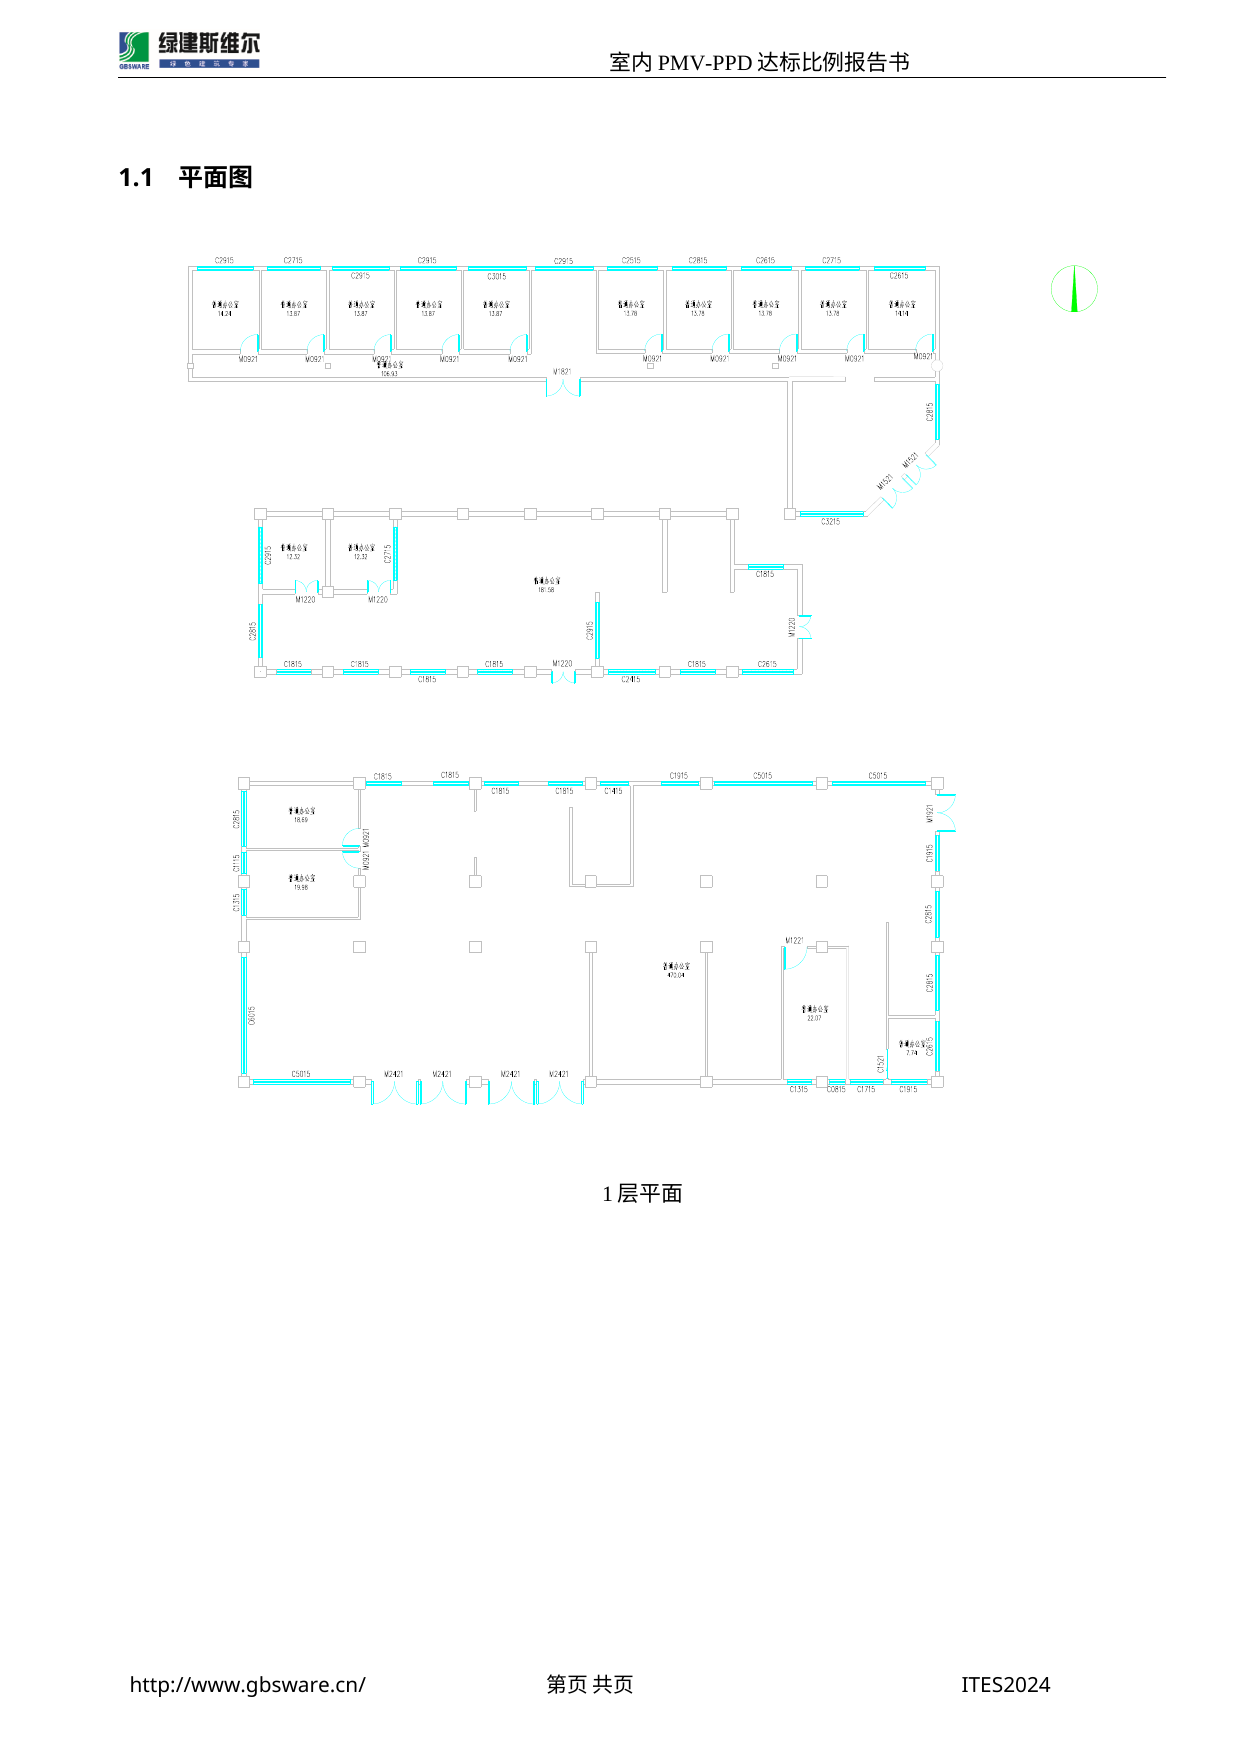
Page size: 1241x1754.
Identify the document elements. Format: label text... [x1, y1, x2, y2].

picture [118, 29, 261, 71]
subtitle 平面图 [118, 143, 1166, 208]
text 1层平面 [118, 1176, 1166, 1208]
